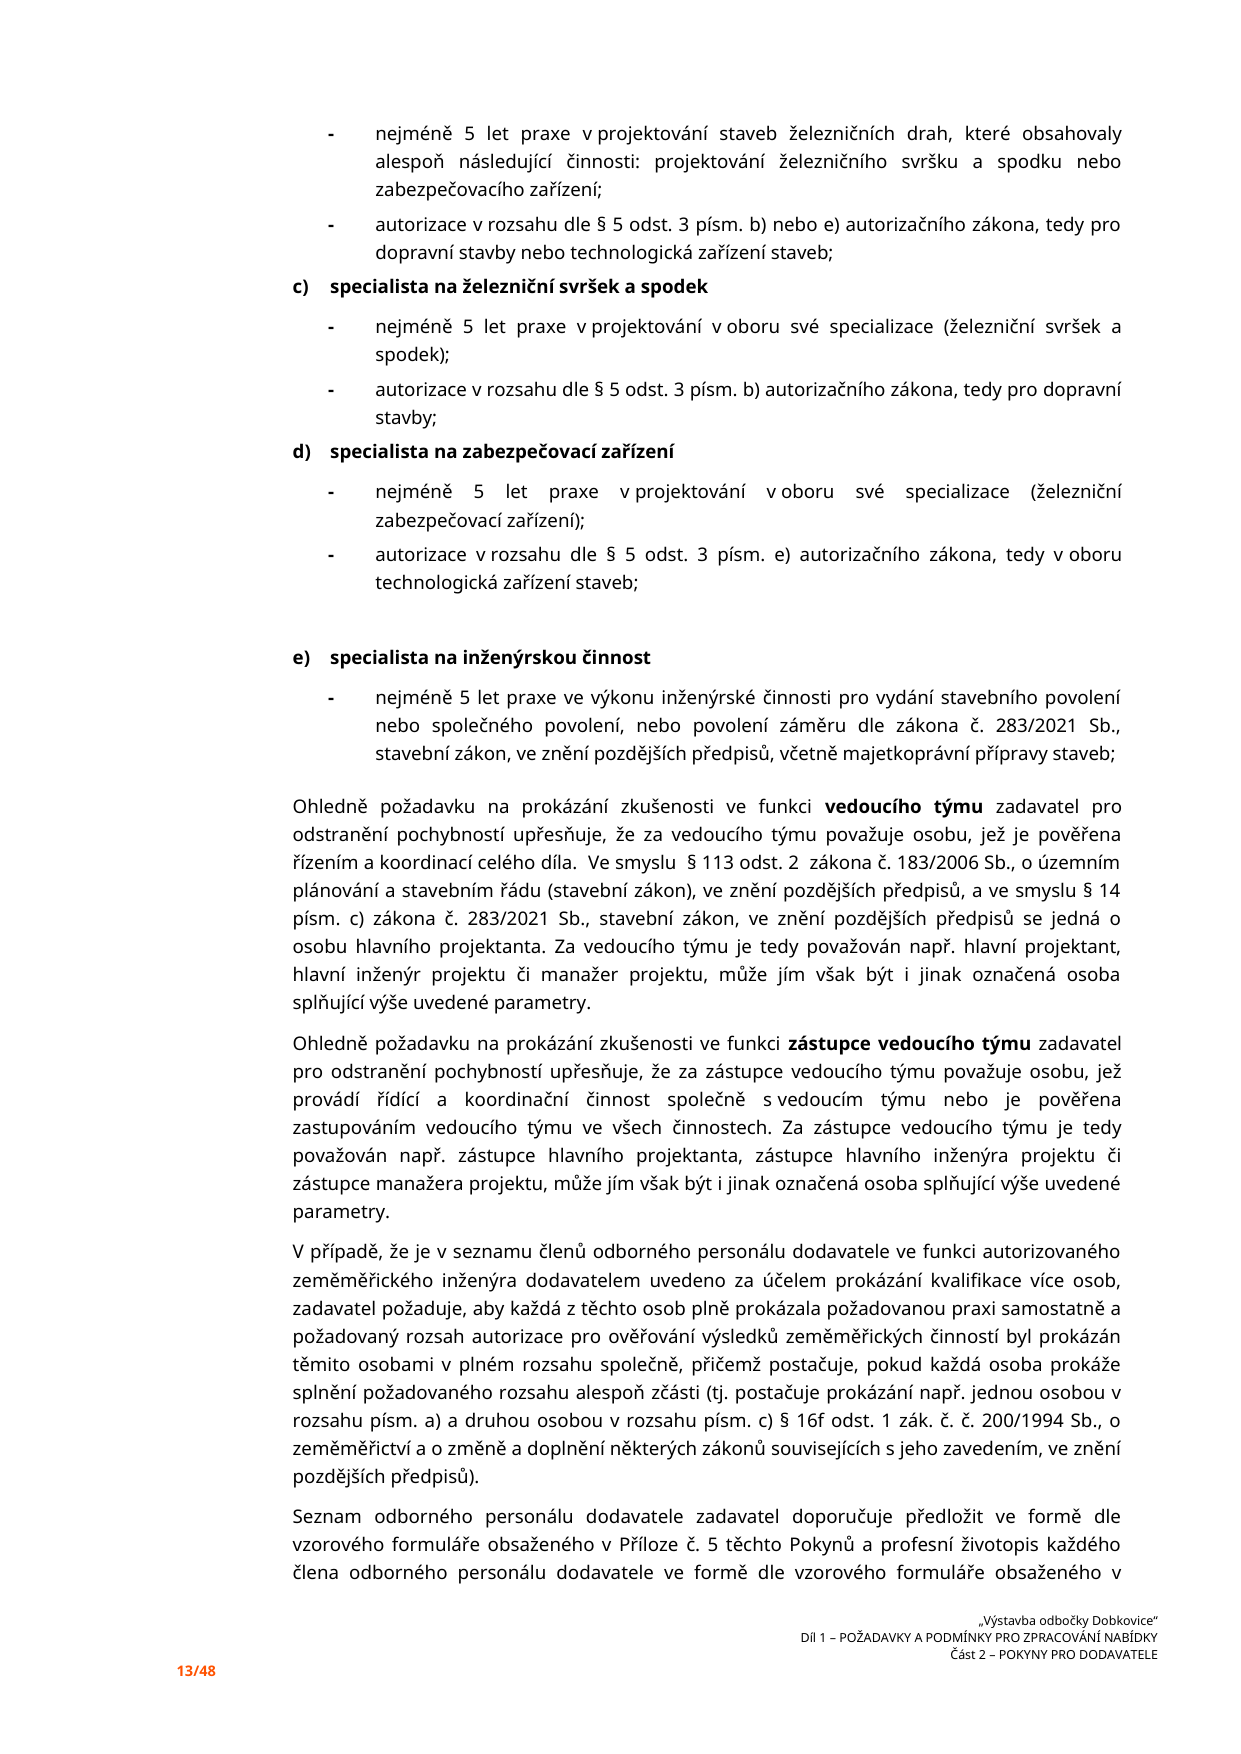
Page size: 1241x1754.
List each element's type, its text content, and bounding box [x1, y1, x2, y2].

list specialista na inženýrskou činnost [292, 644, 1122, 669]
list specialista na zabezpečovací zařízení [292, 438, 1122, 464]
list specialista na železniční svršek a spodek [292, 273, 1122, 299]
text autorizace v rozsahu dle § 5 odst. 3 písm. b) nebo e) autorizačního zákona, tedy pro dopravní stavby nebo technologická zařízení staveb; [328, 211, 1122, 264]
text nejméně 5 let praxe v projektování v oboru své specializace (železniční svršek a spodek); [328, 314, 1122, 367]
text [292, 1503, 1122, 1585]
text nejméně 5 let praxe v projektování v oboru své specializace (železniční zabezpečovací zařízení); [328, 479, 1122, 532]
text V případě, že je v seznamu členů odborného personálu dodavatele ve funkci autorizovaného zeměměřického inženýra dodavatelem uvedeno za účelem prokázání kvalifikace více osob, zadavatel požaduje, aby každá z těchto osob plně prokázala požadovanou praxi samostatně a požadovaný rozsah autorizace pro ověřování výsledků zeměměřických činností byl prokázán těmito osobami v plném rozsahu společně, přičemž postačuje, pokud každá osoba prokáže splnění požadovaného rozsahu alespoň zčásti (tj. postačuje prokázání např. jednou osobou v rozsahu písm. a) a druhou osobou v rozsahu písm. c) § 16f odst. 1 zák. č. č. 200/1994 Sb., o zeměměřictví a o změně a doplnění některých zákonů souvisejících s jeho zavedením, ve znění pozdějších předpisů). [292, 1239, 1122, 1488]
text nejméně 5 let praxe ve výkonu inženýrské činnosti pro vydání stavebního povolení nebo společného povolení, nebo povolení záměru dle zákona č. 283/2021 Sb., stavební zákon, ve znění pozdějších předpisů, včetně majetkoprávní přípravy staveb; [328, 684, 1122, 766]
text autorizace v rozsahu dle § 5 odst. 3 písm. e) autorizačního zákona, tedy v oboru technologická zařízení staveb; [328, 541, 1122, 595]
text Ohledně požadavku na prokázání zkušenosti ve funkci zástupce vedoucího týmu zadavatel pro odstranění pochybností upřesňuje, že za zástupce vedoucího týmu považuje osobu, jež provádí řídící a koordinační činnost společně s vedoucím týmu nebo je pověřena zastupováním vedoucího týmu ve všech činnostech. Za zástupce vedoucího týmu je tedy považován např. zástupce hlavního projektanta, zástupce hlavního inženýra projektu či zástupce manažera projektu, může jím však být i jinak označená osoba splňující výše uvedené parametry. [292, 1030, 1122, 1224]
text autorizace v rozsahu dle § 5 odst. 3 písm. b) autorizačního zákona, tedy pro dopravní stavby; [328, 376, 1122, 429]
text nejméně 5 let praxe v projektování staveb železničních drah, které obsahovaly alespoň následující činnosti: projektování železničního svršku a spodku nebo zabezpečovacího zařízení; [328, 121, 1122, 202]
text Ohledně požadavku na prokázání zkušenosti ve funkci vedoucího týmu zadavatel pro odstranění pochybností upřesňuje, že za vedoucího týmu považuje osobu, jež je pověřena řízením a koordinací celého díla. Ve smyslu § 113 odst. 2 zákona č. 183/2006 Sb., o územním plánování a stavebním řádu (stavební zákon), ve znění pozdějších předpisů, a ve smyslu § 14 písm. c) zákona č. 283/2021 Sb., stavební zákon, ve znění pozdějších předpisů se jedná o osobu hlavního projektanta. Za vedoucího týmu je tedy považován např. hlavní projektant, hlavní inženýr projektu či manažer projektu, může jím však být i jinak označená osoba splňující výše uvedené parametry. [292, 793, 1122, 1015]
